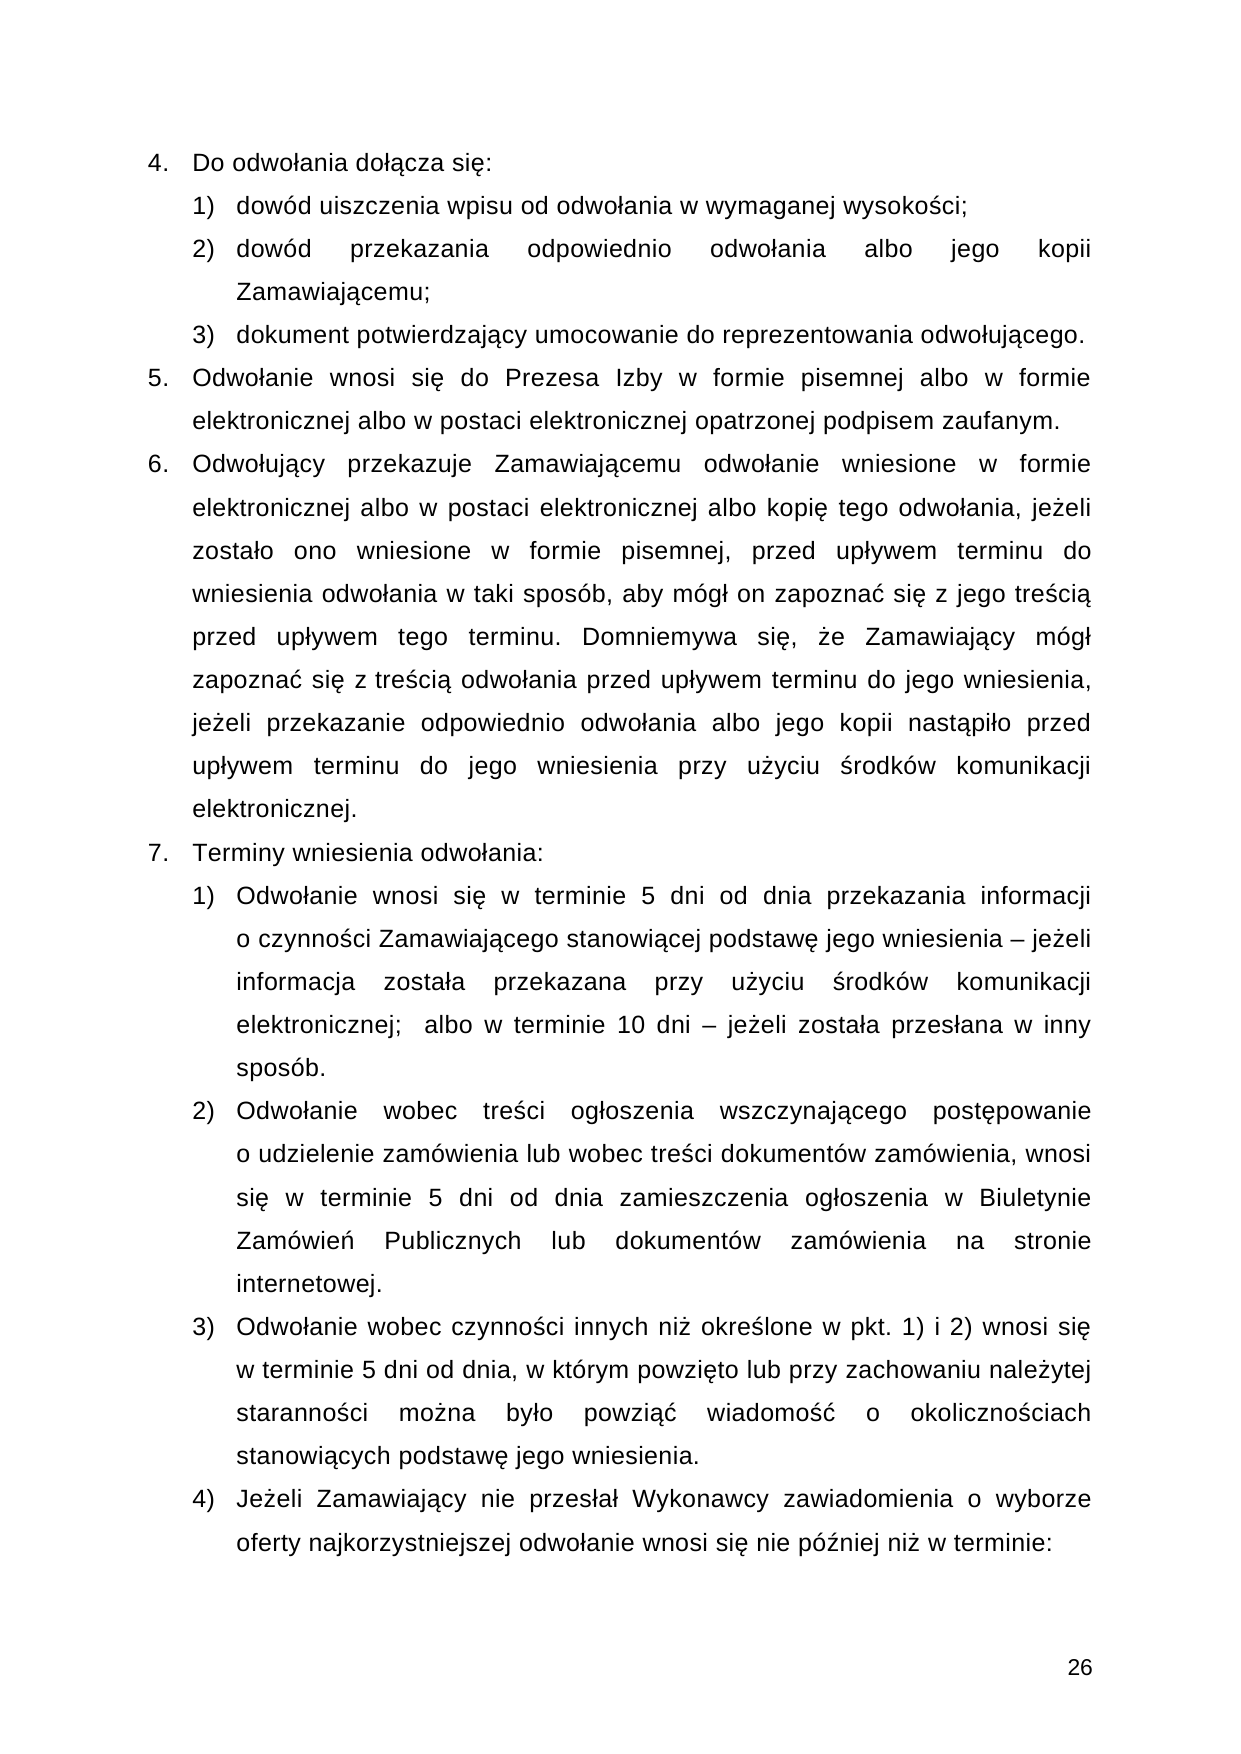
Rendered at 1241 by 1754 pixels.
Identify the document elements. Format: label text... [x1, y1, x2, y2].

list Odwołanie wobec czynności innych niż określone w pkt. 1) i 2) wnosi się w terminie 5 dni od dnia, w którym powzięto lub przy zachowaniu należytej staranności można było powziąć wiadomość o okolicznościach stanowiących podstawę jego wniesienia. [192, 1312, 1093, 1470]
list Odwołanie wnosi się do Prezesa Izby w formie pisemnej albo w formie elektronicznej albo w postaci elektronicznej opatrzonej podpisem zaufanym. [148, 363, 1093, 435]
list Odwołanie wobec treści ogłoszenia wszczynającego postępowanie o udzielenie zamówienia lub wobec treści dokumentów zamówienia, wnosi się w terminie 5 dni od dnia zamieszczenia ogłoszenia w Biuletynie Zamówień Publicznych lub dokumentów zamówienia na stronie internetowej. [192, 1096, 1093, 1298]
list Jeżeli Zamawiający nie przesłał Wykonawcy zawiadomienia o wyborze oferty najkorzystniejszej odwołanie wnosi się nie później niż w terminie: [192, 1484, 1093, 1556]
list dowód uiszczenia wpisu od odwołania w wymaganej wysokości; [192, 191, 1093, 219]
list Odwołujący przekazuje Zamawiającemu odwołanie wniesione w formie elektronicznej albo w postaci elektronicznej albo kopię tego odwołania, jeżeli zostało ono wniesione w formie pisemnej, przed upływem terminu do wniesienia odwołania w taki sposób, aby mógł on zapoznać się z jego treścią przed upływem tego terminu. Domniemywa się, że Zamawiający mógł zapoznać się z treścią odwołania przed upływem terminu do jego wniesienia, jeżeli przekazanie odpowiednio odwołania albo jego kopii nastąpiło przed upływem terminu do jego wniesienia przy użyciu środków komunikacji elektronicznej. [148, 449, 1093, 823]
list dowód przekazania odpowiednio odwołania albo jego kopii Zamawiającemu; [192, 234, 1093, 306]
list Terminy wniesienia odwołania: [148, 838, 1093, 866]
list Do odwołania dołącza się: [148, 148, 1093, 176]
list dokument potwierdzający umocowanie do reprezentowania odwołującego. [192, 320, 1093, 349]
list Odwołanie wnosi się w terminie 5 dni od dnia przekazania informacji o czynności Zamawiającego stanowiącej podstawę jego wniesienia – jeżeli informacja została przekazana przy użyciu środków komunikacji elektronicznej; albo w terminie 10 dni – jeżeli została przesłana w inny sposób. [192, 881, 1093, 1082]
